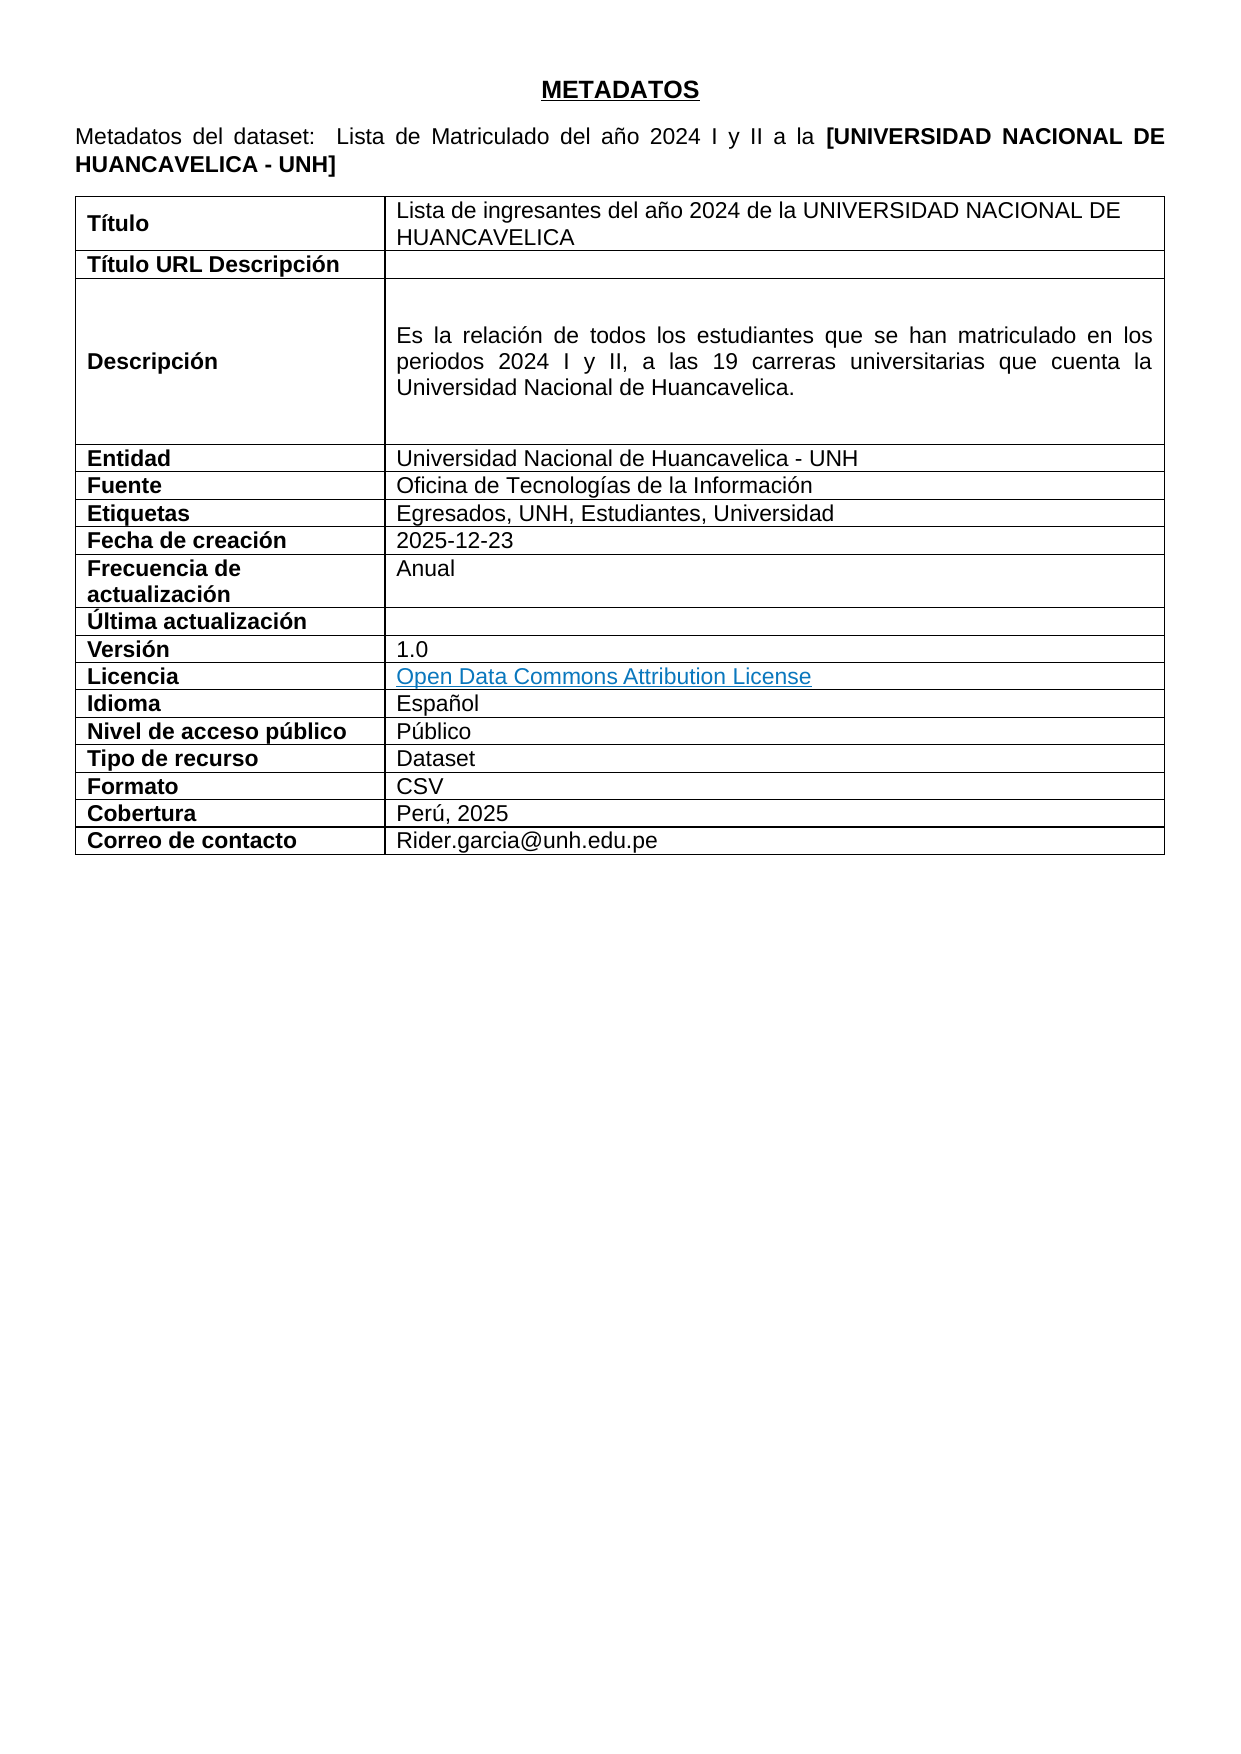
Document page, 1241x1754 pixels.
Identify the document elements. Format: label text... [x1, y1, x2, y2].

table_cell Fuente [76, 472, 384, 499]
text METADATOS [75, 75, 1165, 104]
table_cell 1.0 [386, 636, 1164, 662]
table_cell Dataset [386, 745, 1164, 772]
table_cell Es la relación de todos los estudiantes que se han matriculado en los periodos 2024 I y II, a las 19 carreras universitarias que cuenta la Universidad Nacional de Huancavelica. [386, 279, 1164, 444]
table_cell Última actualización [76, 608, 384, 634]
table_cell [386, 251, 1164, 277]
table_cell Tipo de recurso [76, 745, 384, 772]
table_cell Público [386, 718, 1164, 744]
text Metadatos del dataset: Lista de Matriculado del año 2024 I y II a la [UNIVERSIDAD NACIONAL DE HUANCAVELICA - UNH] [75, 123, 1165, 177]
table_cell Universidad Nacional de Huancavelica - UNH [386, 445, 1164, 471]
table_cell Fecha de creación [76, 527, 384, 553]
table_cell Correo de contacto [76, 828, 384, 854]
table_cell Descripción [76, 279, 384, 444]
table_cell Título URL Descripción [76, 251, 384, 277]
table_cell Rider.garcia@unh.edu.pe [386, 828, 1164, 854]
table_cell 2025-12-23 [386, 527, 1164, 553]
table_cell Etiquetas [76, 500, 384, 526]
table_cell Cobertura [76, 800, 384, 826]
table_cell Entidad [76, 445, 384, 471]
table_cell Versión [76, 636, 384, 662]
table_cell Nivel de acceso público [76, 718, 384, 744]
table_cell Anual [386, 555, 1164, 607]
table_header Título [76, 197, 384, 250]
table_cell Frecuencia de actualización [76, 555, 384, 607]
table_cell Open Data Commons Attribution License [386, 663, 1164, 689]
table_cell Idioma [76, 690, 384, 717]
table_cell Formato [76, 773, 384, 799]
table_cell Español [386, 690, 1164, 717]
table_cell Egresados, UNH, Estudiantes, Universidad [386, 500, 1164, 526]
table_cell Licencia [76, 663, 384, 689]
table_cell Perú, 2025 [386, 800, 1164, 826]
table_header Lista de ingresantes del año 2024 de la UNIVERSIDAD NACIONAL DE HUANCAVELICA [386, 197, 1164, 250]
table_cell Oficina de Tecnologías de la Información [386, 472, 1164, 499]
table_cell [386, 608, 1164, 634]
table_cell CSV [386, 773, 1164, 799]
